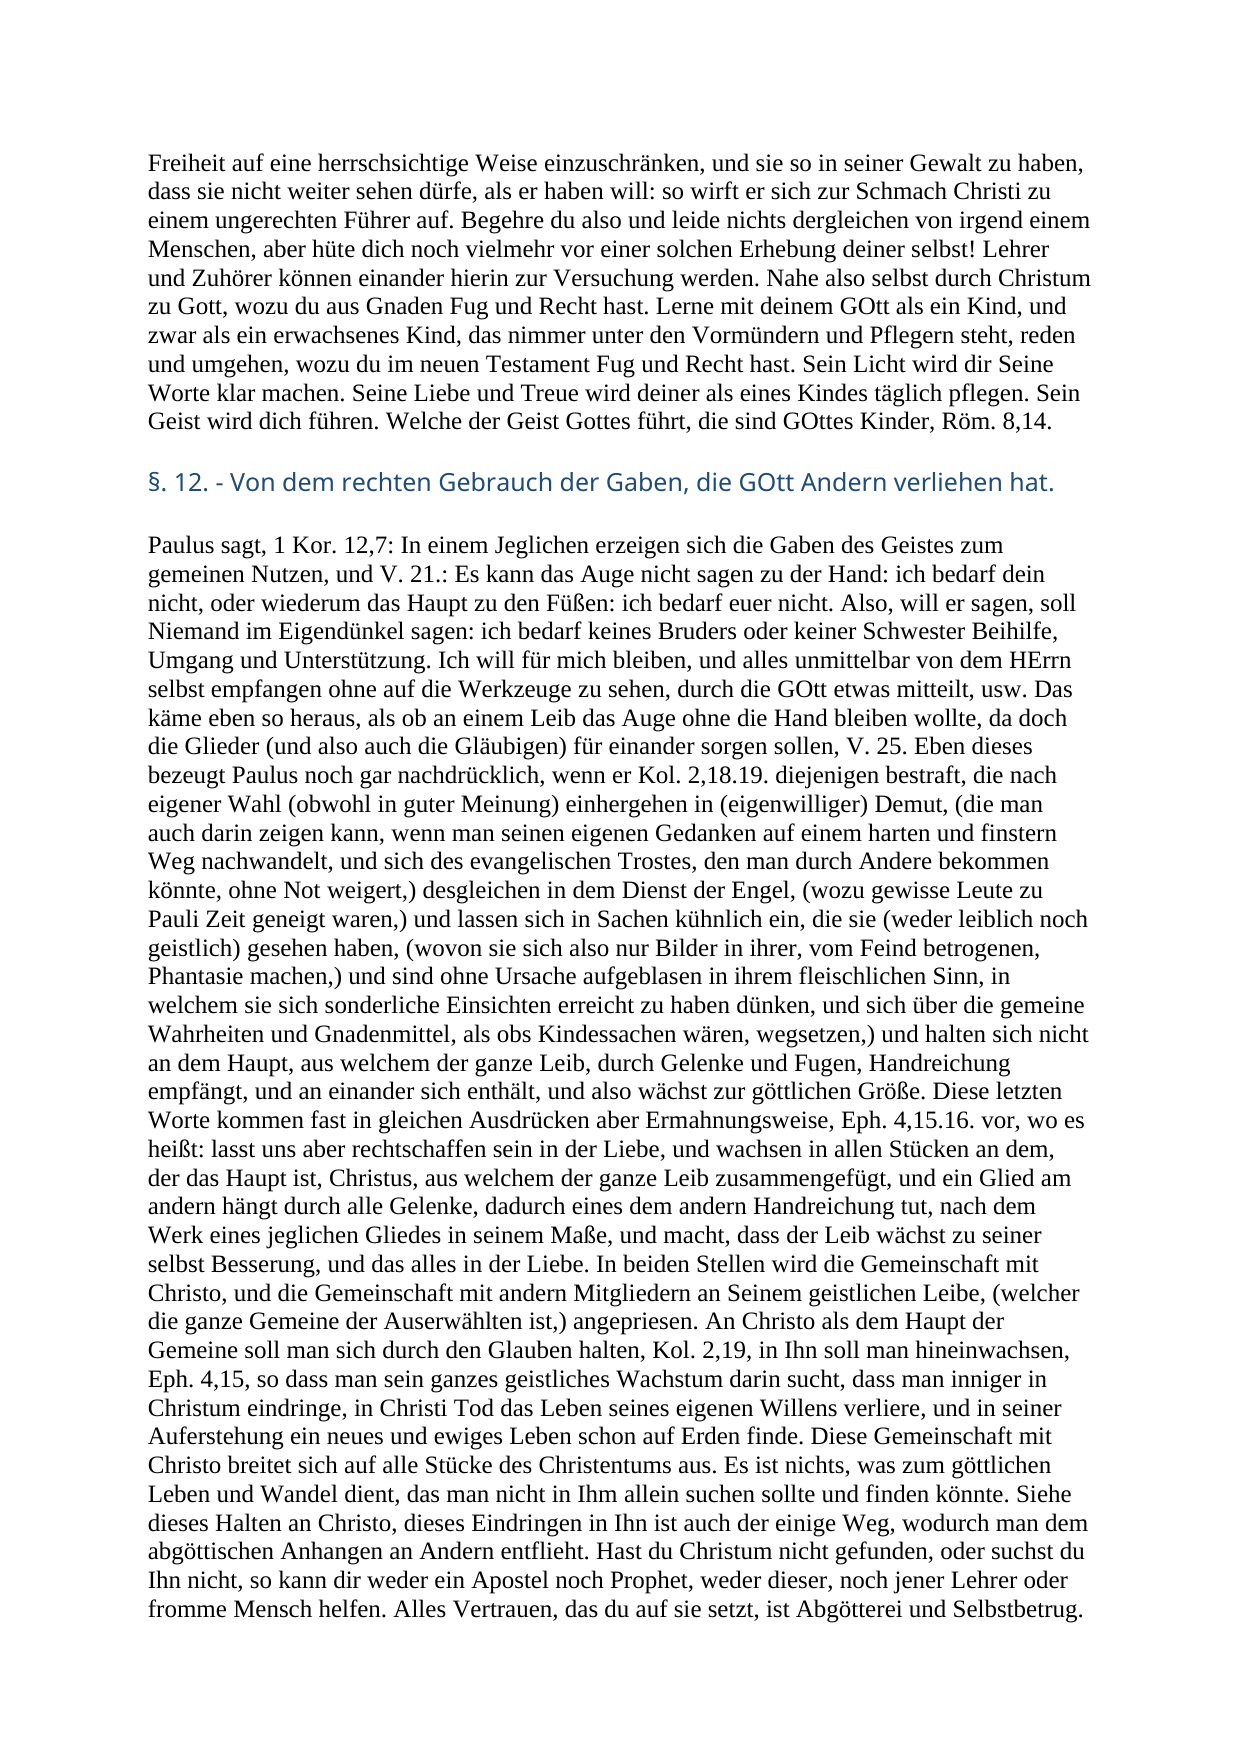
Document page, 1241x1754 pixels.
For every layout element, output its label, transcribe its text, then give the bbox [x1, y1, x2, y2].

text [148, 530, 1093, 1623]
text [148, 148, 1093, 435]
subtitle §. 12. - Von dem rechten Gebrauch der Gaben, die GOtt Andern verliehen hat. [148, 464, 1093, 498]
